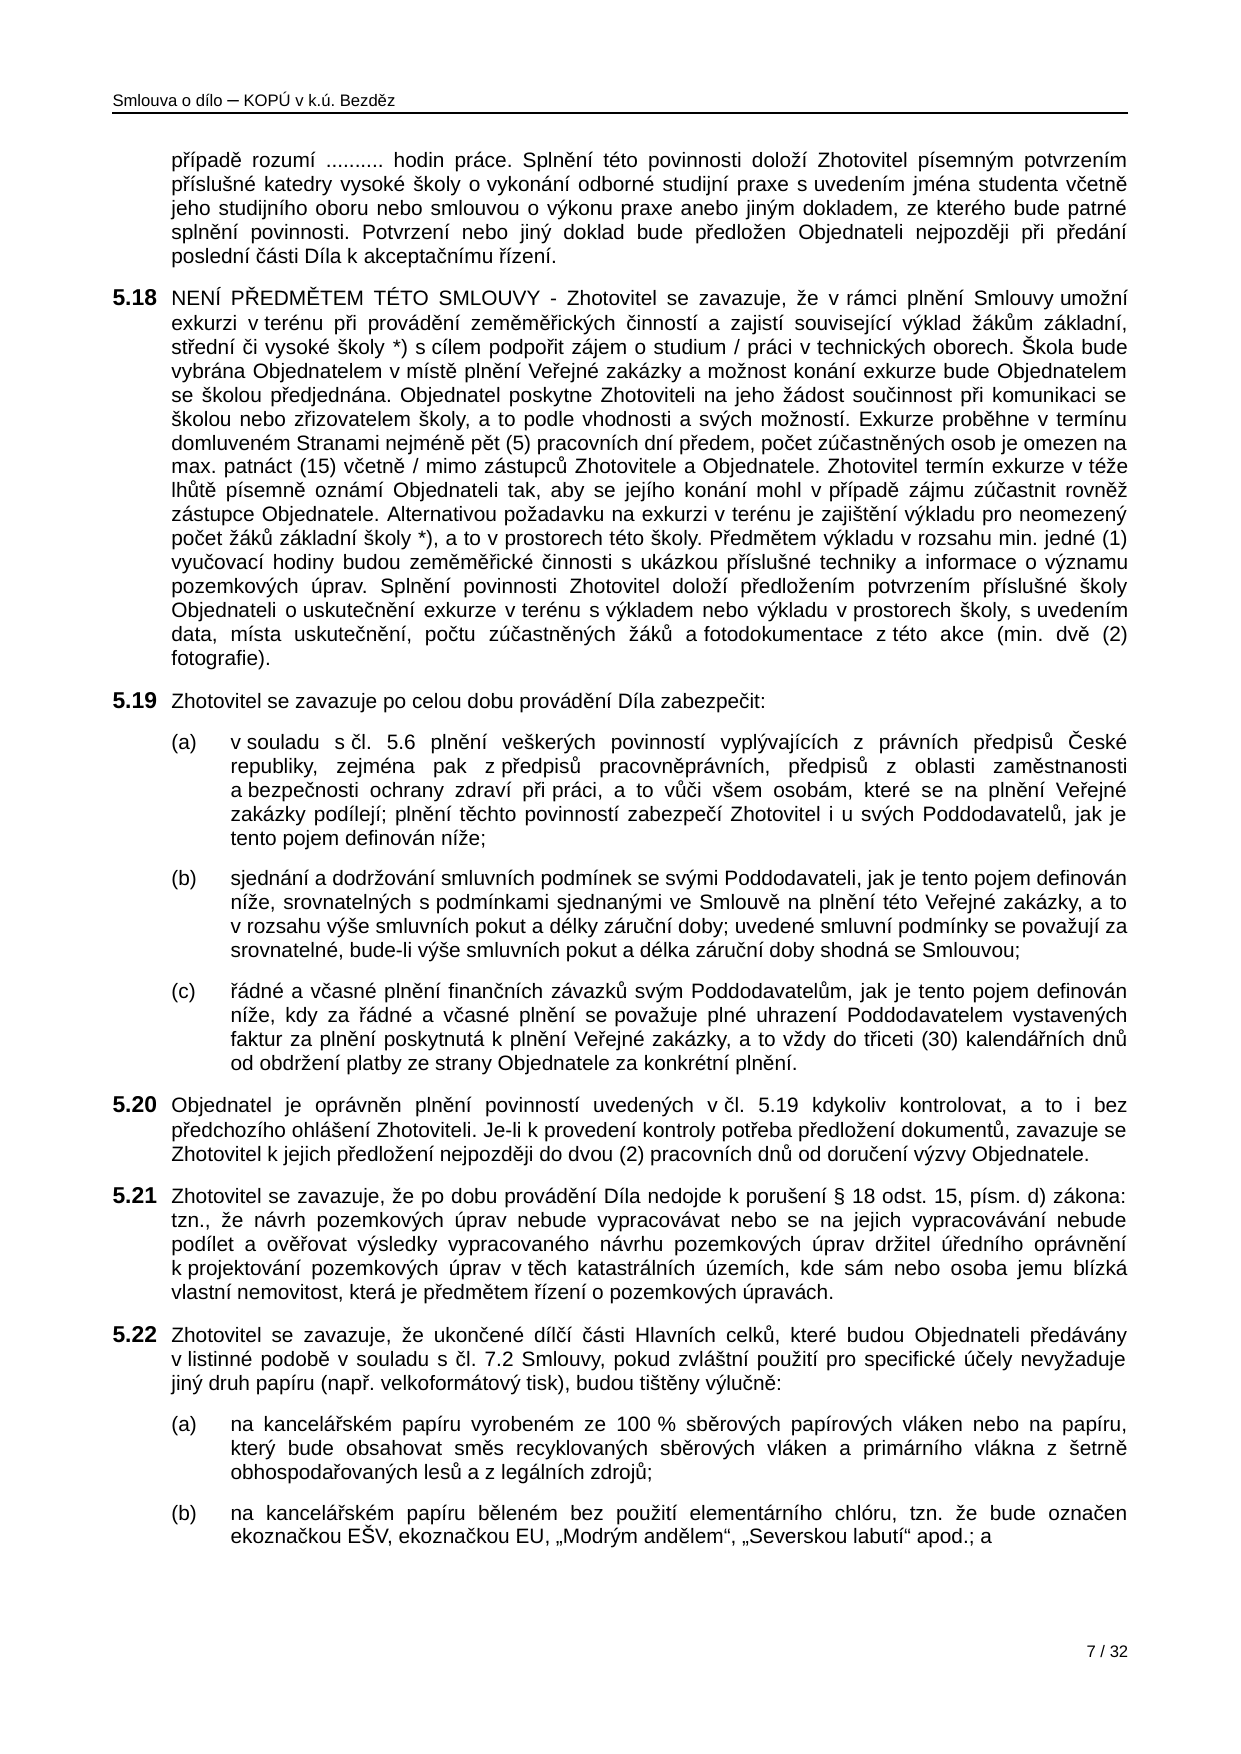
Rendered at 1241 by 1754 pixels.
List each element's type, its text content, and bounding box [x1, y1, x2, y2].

text Zhotovitel se zavazuje po celou dobu provádění Díla zabezpečit: [112, 687, 1128, 713]
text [112, 148, 1128, 267]
list na kancelářském papíru vyrobeném ze 100 % sběrových papírových vláken nebo na papíru, který bude obsahovat směs recyklovaných sběrových vláken a primárního vlákna z šetrně obhospodařovaných lesů a z legálních zdrojů; [171, 1412, 1128, 1484]
list řádné a včasné plnění finančních závazků svým Poddodavatelům, jak je tento pojem definován níže, kdy za řádné a včasné plnění se považuje plné uhrazení Poddodavatelem vystavených faktur za plnění poskytnutá k plnění Veřejné zakázky, a to vždy do třiceti (30) kalendářních dnů od obdržení platby ze strany Objednatele za konkrétní plnění. [171, 978, 1128, 1074]
list v souladu s čl. 5.6 plnění veškerých povinností vyplývajících z právních předpisů České republiky, zejména pak z předpisů pracovněprávních, předpisů z oblasti zaměstnanosti a bezpečnosti ochrany zdraví při práci, a to vůči všem osobám, které se na plnění Veřejné zakázky podílejí; plnění těchto povinností zabezpečí Zhotovitel i u svých Poddodavatelů, jak je tento pojem definován níže; [171, 729, 1128, 849]
text Zhotovitel se zavazuje, že ukončené dílčí části Hlavních celků, které budou Objednateli předávány v listinné podobě v souladu s čl. 7.2 Smlouvy, pokud zvláštní použití pro specifické účely nevyžaduje jiný druh papíru (např. velkoformátový tisk), budou tištěny výlučně: [112, 1321, 1128, 1395]
text Zhotovitel se zavazuje, že po dobu provádění Díla nedojde k porušení § 18 odst. 15, písm. d) zákona: tzn., že návrh pozemkových úprav nebude vypracovávat nebo se na jejich vypracovávání nebude podílet a ověřovat výsledky vypracovaného návrhu pozemkových úprav držitel úředního oprávnění k projektování pozemkových úprav v těch katastrálních územích, kde sám nebo osoba jemu blízká vlastní nemovitost, která je předmětem řízení o pozemkových úpravách. [112, 1182, 1128, 1304]
list na kancelářském papíru běleném bez použití elementárního chlóru, tzn. že bude označen ekoznačkou EŠV, ekoznačkou EU, „Modrým andělem“, „Severskou labutí“ apod.; a [171, 1500, 1128, 1548]
text Objednatel je oprávněn plnění povinností uvedených v čl. 5.19 kdykoliv kontrolovat, a to i bez předchozího ohlášení Zhotoviteli. Je-li k provedení kontroly potřeba předložení dokumentů, zavazuje se Zhotovitel k jejich předložení nejpozději do dvou (2) pracovních dnů od doručení výzvy Objednatele. [112, 1091, 1128, 1165]
text NENÍ PŘEDMĚTEM TÉTO SMLOUVY - Zhotovitel se zavazuje, že v rámci plnění Smlouvy umožní exkurzi v terénu při provádění zeměměřických činností a zajistí související výklad žákům základní, střední či vysoké školy *) s cílem podpořit zájem o studium / práci v technických oborech. Škola bude vybrána Objednatelem v místě plnění Veřejné zakázky a možnost konání exkurze bude Objednatelem se školou předjednána. Objednatel poskytne Zhotoviteli na jeho žádost součinnost při komunikaci se školou nebo zřizovatelem školy, a to podle vhodnosti a svých možností. Exkurze proběhne v termínu domluveném Stranami nejméně pět (5) pracovních dní předem, počet zúčastněných osob je omezen na max. patnáct (15) včetně / mimo zástupců Zhotovitele a Objednatele. Zhotovitel termín exkurze v téže lhůtě písemně oznámí Objednateli tak, aby se jejího konání mohl v případě zájmu zúčastnit rovněž zástupce Objednatele. Alternativou požadavku na exkurzi v terénu je zajištění výkladu pro neomezený počet žáků základní školy *), a to v prostorech této školy. Předmětem výkladu v rozsahu min. jedné (1) vyučovací hodiny budou zeměměřické činnosti s ukázkou příslušné techniky a informace o významu pozemkových úprav. Splnění povinnosti Zhotovitel doloží předložením potvrzením příslušné školy Objednateli o uskutečnění exkurze v terénu s výkladem nebo výkladu v prostorech školy, s uvedením data, místa uskutečnění, počtu zúčastněných žáků a fotodokumentace z této akce (min. dvě (2) fotografie). [112, 284, 1128, 670]
list sjednání a dodržování smluvních podmínek se svými Poddodavateli, jak je tento pojem definován níže, srovnatelných s podmínkami sjednanými ve Smlouvě na plnění této Veřejné zakázky, a to v rozsahu výše smluvních pokut a délky záruční doby; uvedené smluvní podmínky se považují za srovnatelné, bude-li výše smluvních pokut a délka záruční doby shodná se Smlouvou; [171, 866, 1128, 962]
